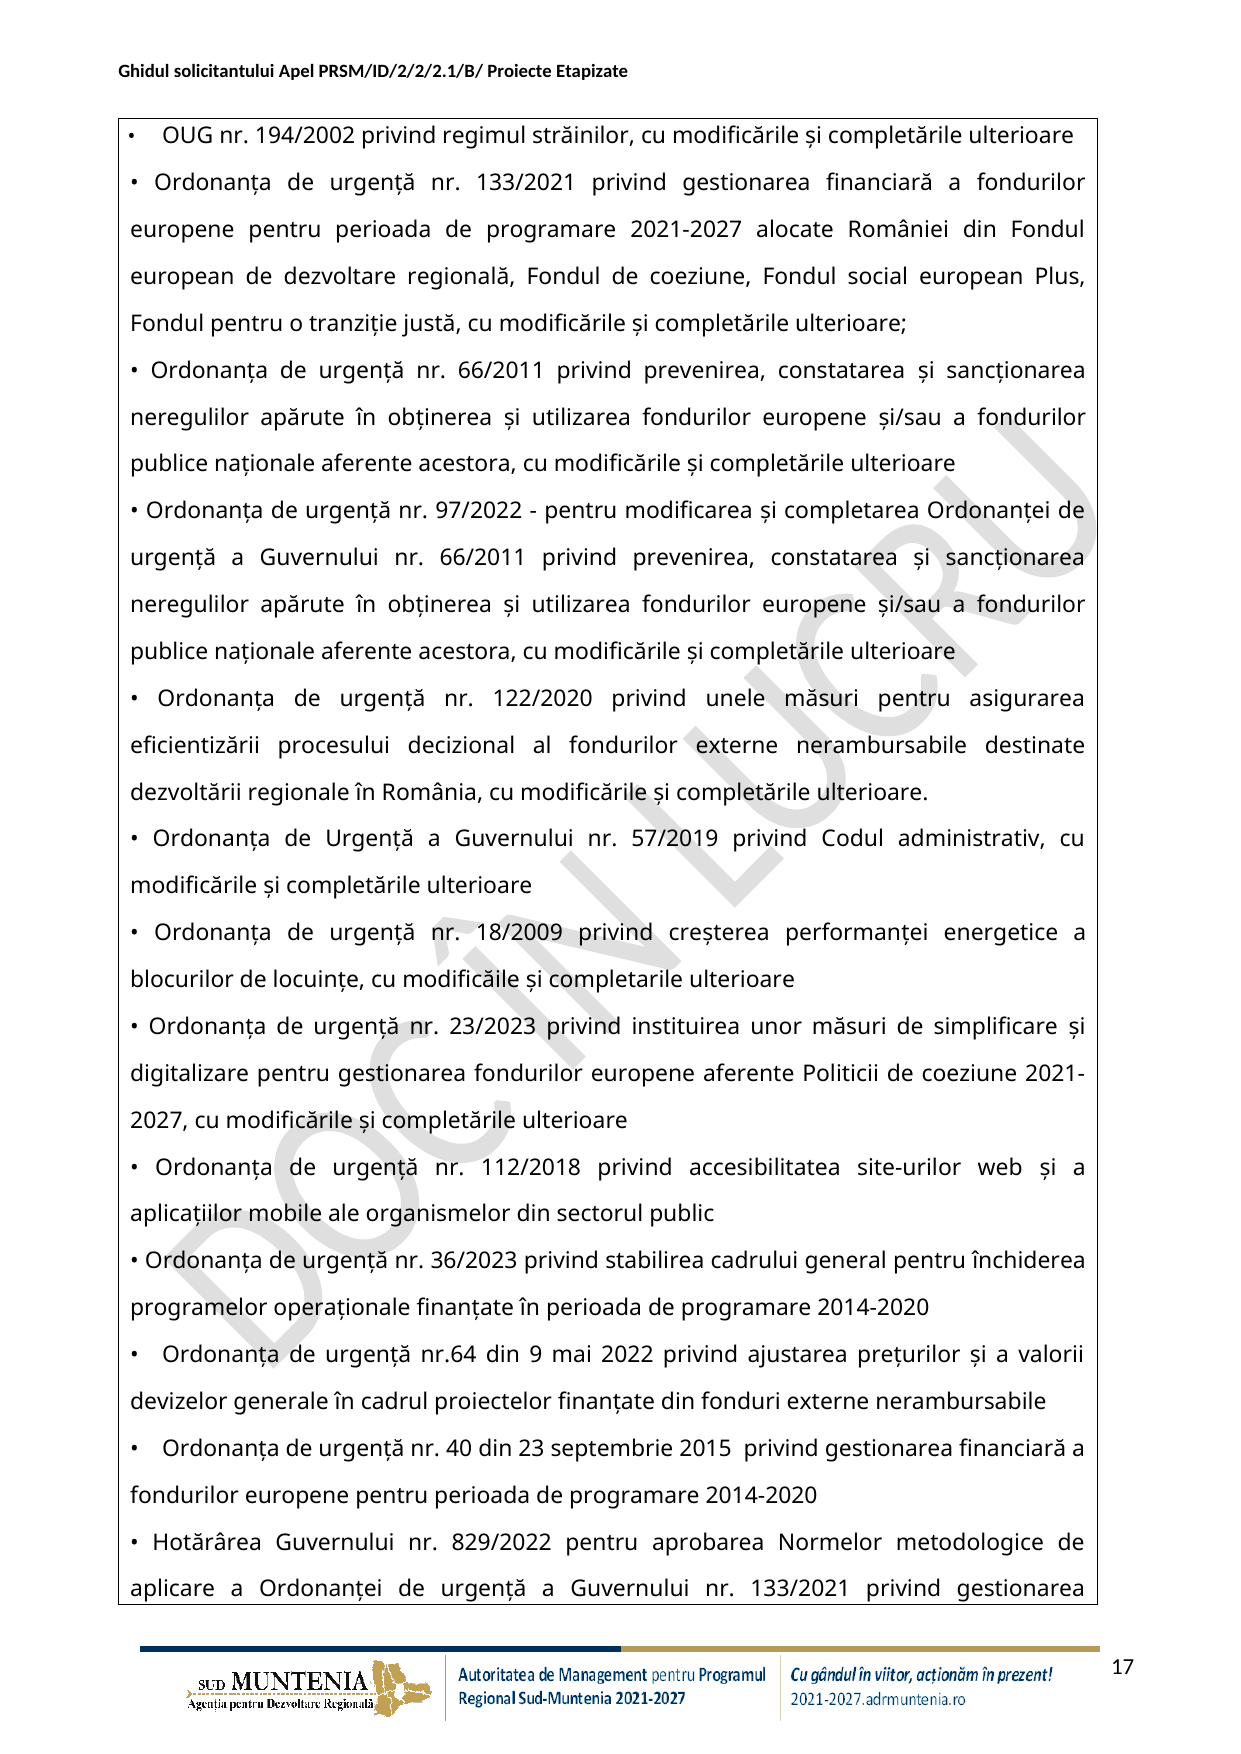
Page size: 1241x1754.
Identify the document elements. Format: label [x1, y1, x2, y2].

picture [140, 1646, 1100, 1721]
table_header [119, 119, 1097, 1603]
